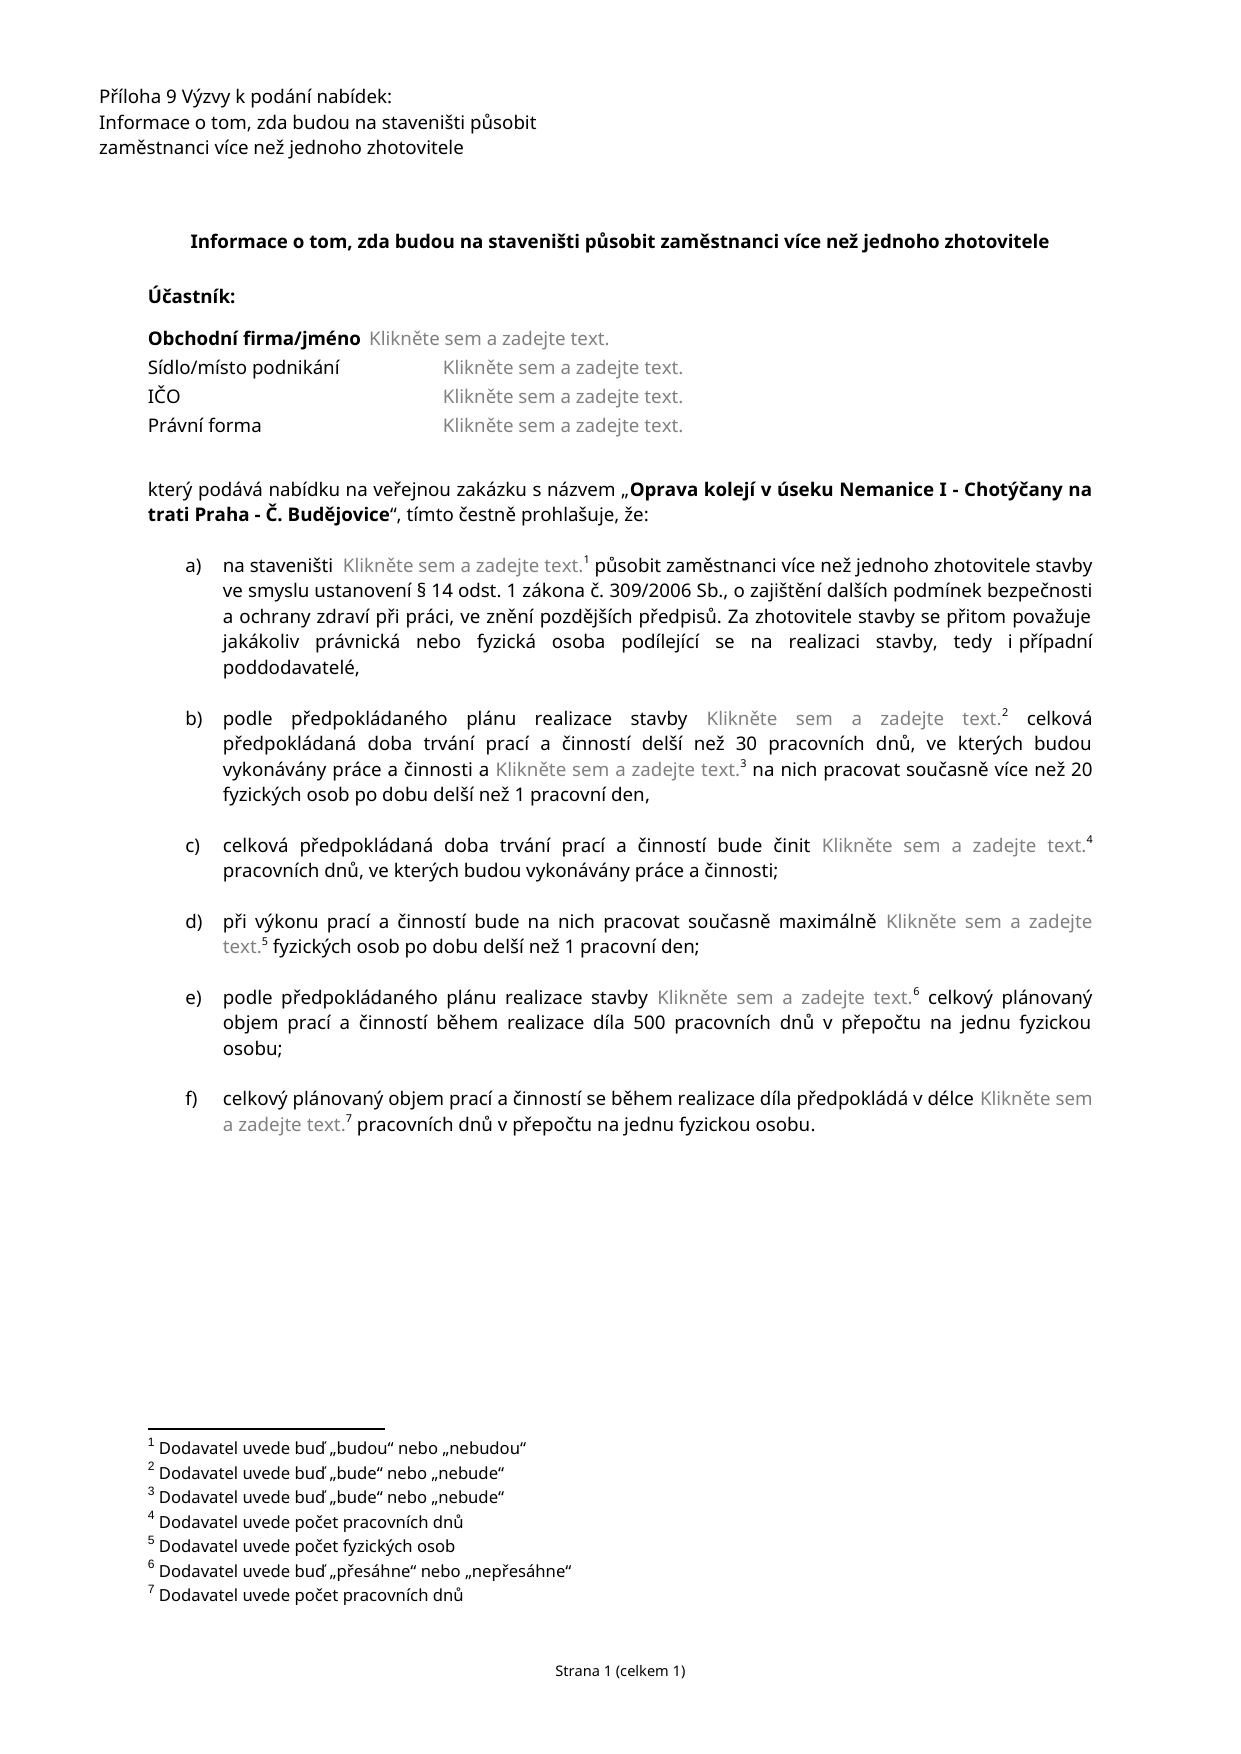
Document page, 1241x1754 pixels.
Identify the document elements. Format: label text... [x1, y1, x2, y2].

text Právní forma [148, 409, 1093, 438]
list celková předpokládaná doba trvání prací a činností bude činit pracovních dnů, ve kterých budou vykonávány práce a činnosti; [185, 832, 1093, 883]
text který podává nabídku na veřejnou zakázku s názvem „Oprava kolejí v úseku Nemanice I - Chotýčany na trati Praha - Č. Budějovice“, tímto čestně prohlašuje, že: [148, 476, 1093, 527]
list podle předpokládaného plánu realizace stavby celkový plánovaný objem prací a činností během realizace díla 500 pracovních dnů v přepočtu na jednu fyzickou osobu; [185, 984, 1093, 1061]
list podle předpokládaného plánu realizace stavby celková předpokládaná doba trvání prací a činností delší než 30 pracovních dnů, ve kterých budou vykonávány práce a činnosti a na nich pracovat současně více než 20 fyzických osob po dobu delší než 1 pracovní den, [185, 705, 1093, 807]
text IČO [148, 380, 1093, 409]
text Obchodní firma/jméno [148, 322, 1093, 351]
list při výkonu prací a činností bude na nich pracovat současně maximálně fyzických osob po dobu delší než 1 pracovní den; [185, 908, 1093, 959]
title Informace o tom, zda budou na staveništi působit zaměstnanci více než jednoho zhotovitele [148, 228, 1093, 254]
text Sídlo/místo podnikání [148, 351, 1093, 380]
text Účastník: [148, 279, 1093, 310]
list celkový plánovaný objem prací a činností se během realizace díla předpokládá v délce pracovních dnů v přepočtu na jednu fyzickou osobu. [185, 1086, 1093, 1137]
list na staveništi působit zaměstnanci více než jednoho zhotovitele stavby ve smyslu ustanovení § 14 odst. 1 zákona č. 309/2006 Sb., o zajištění dalších podmínek bezpečnosti a ochrany zdraví při práci, ve znění pozdějších předpisů. Za zhotovitele stavby se přitom považuje jakákoliv právnická nebo fyzická osoba podílející se na realizaci stavby, tedy i případní poddodavatelé, [185, 552, 1093, 680]
